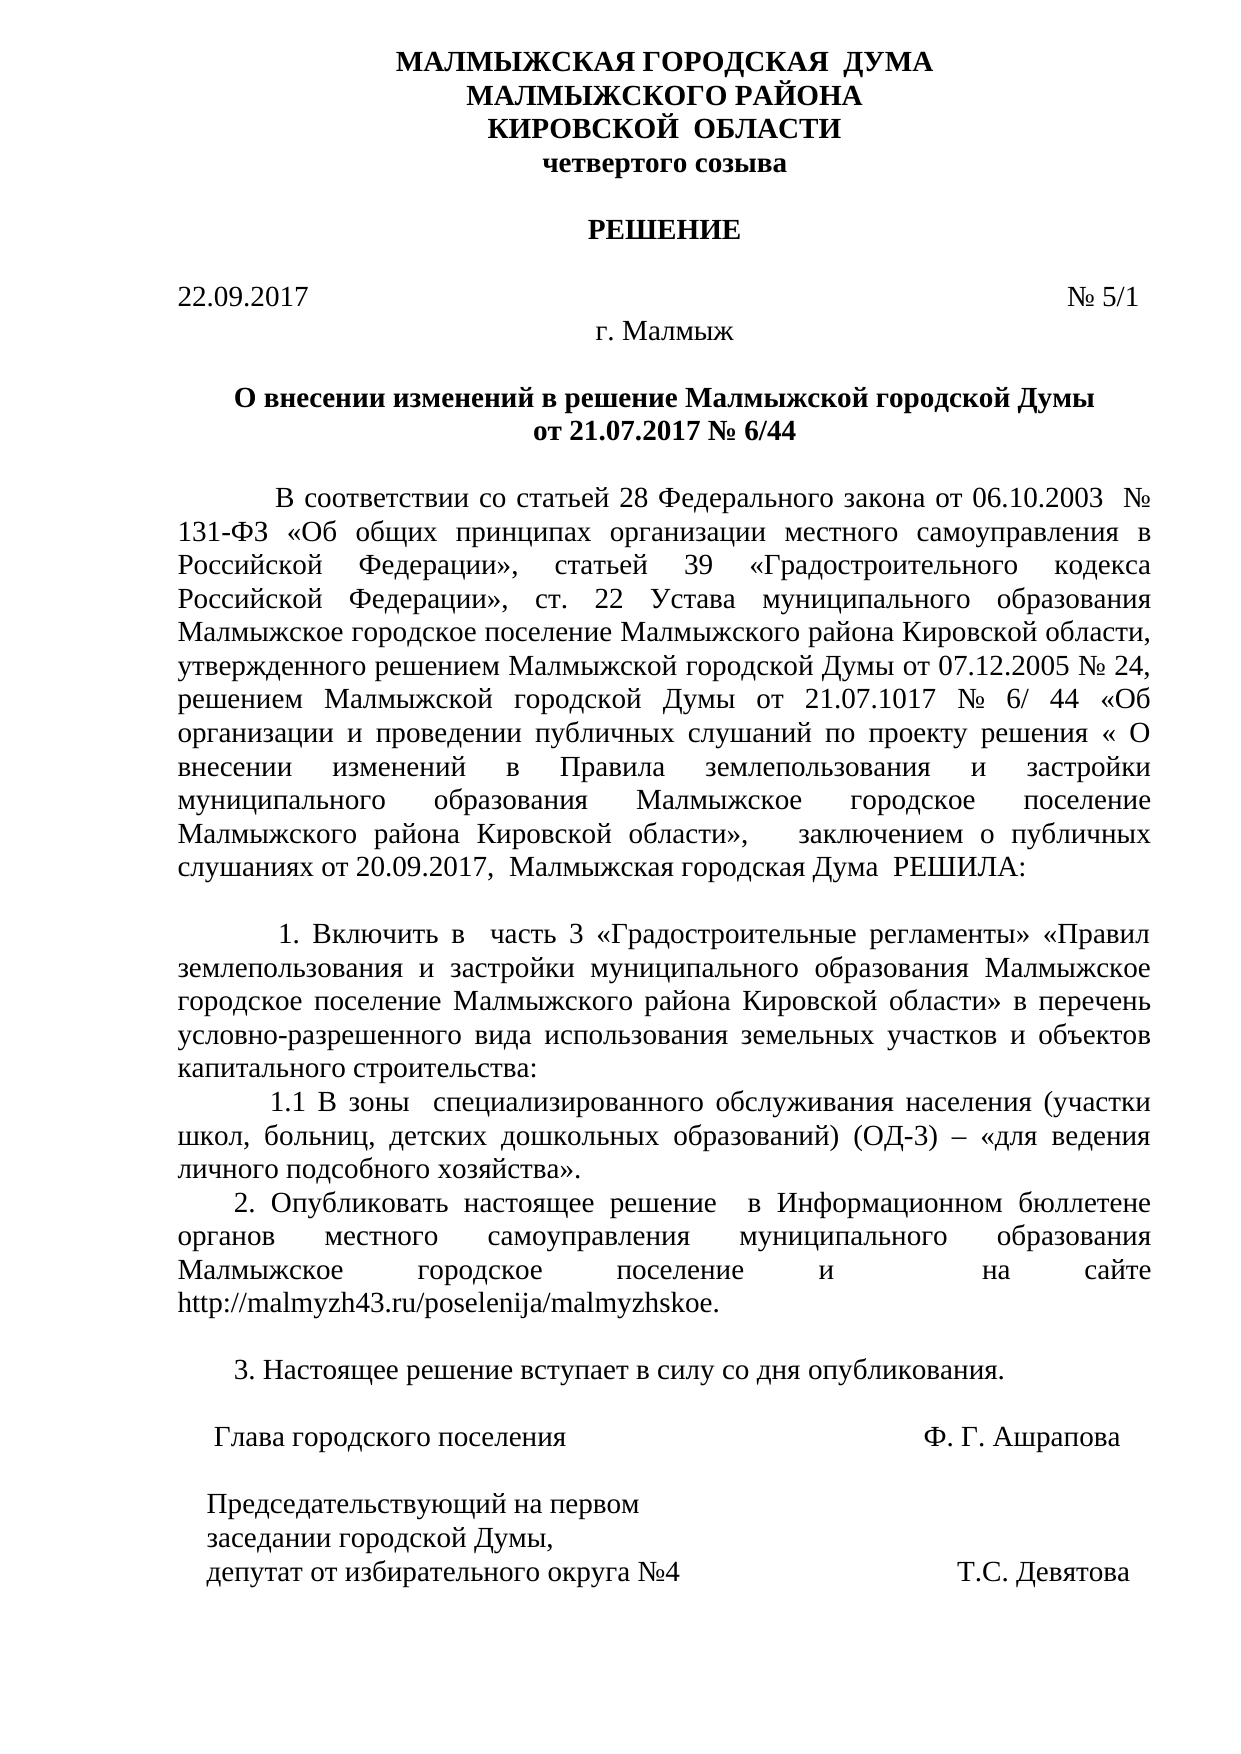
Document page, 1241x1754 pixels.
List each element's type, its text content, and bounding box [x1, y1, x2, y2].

text 2. Опубликовать настоящее решение в Информационном бюллетене органов местного самоуправления муниципального образования Малмыжское городское поселение и на сайте http://malmyzh43.ru/poselenija/malmyzhskoe. [177, 1185, 1152, 1319]
text 1. Включить в часть 3 «Градостроительные регламенты» «Правил землепользования и застройки муниципального образования Малмыжское городское поселение Малмыжского района Кировской области» в перечень условно-разрешенного вида использования земельных участков и объектов капитального строительства: [177, 916, 1152, 1084]
text 1.1 В зоны специализированного обслуживания населения (участки школ, больниц, детских дошкольных образований) (ОД-3) – «для ведения личного подсобного хозяйства». [177, 1084, 1152, 1185]
text 3. Настоящее решение вступает в силу со дня опубликования. [177, 1352, 1152, 1386]
text РЕШЕНИЕ [177, 212, 1152, 246]
text г. Малмыж [177, 313, 1152, 346]
text от 21.07.2017 № 6/44 [177, 413, 1152, 447]
text О внесении изменений в решение Малмыжской городской Думы [177, 380, 1152, 413]
text депутат от избирательного округа №4 Т.С. Девятова [177, 1554, 1152, 1587]
text В соответствии со статьей 28 Федерального закона от 06.10.2003 № 131-ФЗ «Об общих принципах организации местного самоуправления в Российской Федерации», статьей 39 «Градостроительного кодекса Российской Федерации», ст. 22 Устава муниципального образования Малмыжское городское поселение Малмыжского района Кировской области, утвержденного решением Малмыжской городской Думы от 07.12.2005 № 24, решением Малмыжской городской Думы от 21.07.1017 № 6/ 44 «Об организации и проведении публичных слушаний по проекту решения « О внесении изменений в Правила землепользования и застройки муниципального образования Малмыжское городское поселение Малмыжского района Кировской области», заключением о публичных слушаниях от 20.09.2017, Малмыжская городская Дума РЕШИЛА: [177, 480, 1152, 883]
text МАЛМЫЖСКАЯ ГОРОДСКАЯ ДУМА [177, 44, 1152, 78]
text заседании городской Думы, [177, 1520, 1152, 1554]
text Глава городского поселения Ф. Г. Ашрапова [177, 1419, 1152, 1453]
text четвертого созыва [177, 145, 1152, 178]
text МАЛМЫЖСКОГО РАЙОНА [177, 78, 1152, 111]
text Председательствующий на первом [177, 1487, 1152, 1520]
text КИРОВСКОЙ ОБЛАСТИ [177, 111, 1152, 145]
text 22.09.2017 № 5/1 [177, 279, 1152, 313]
